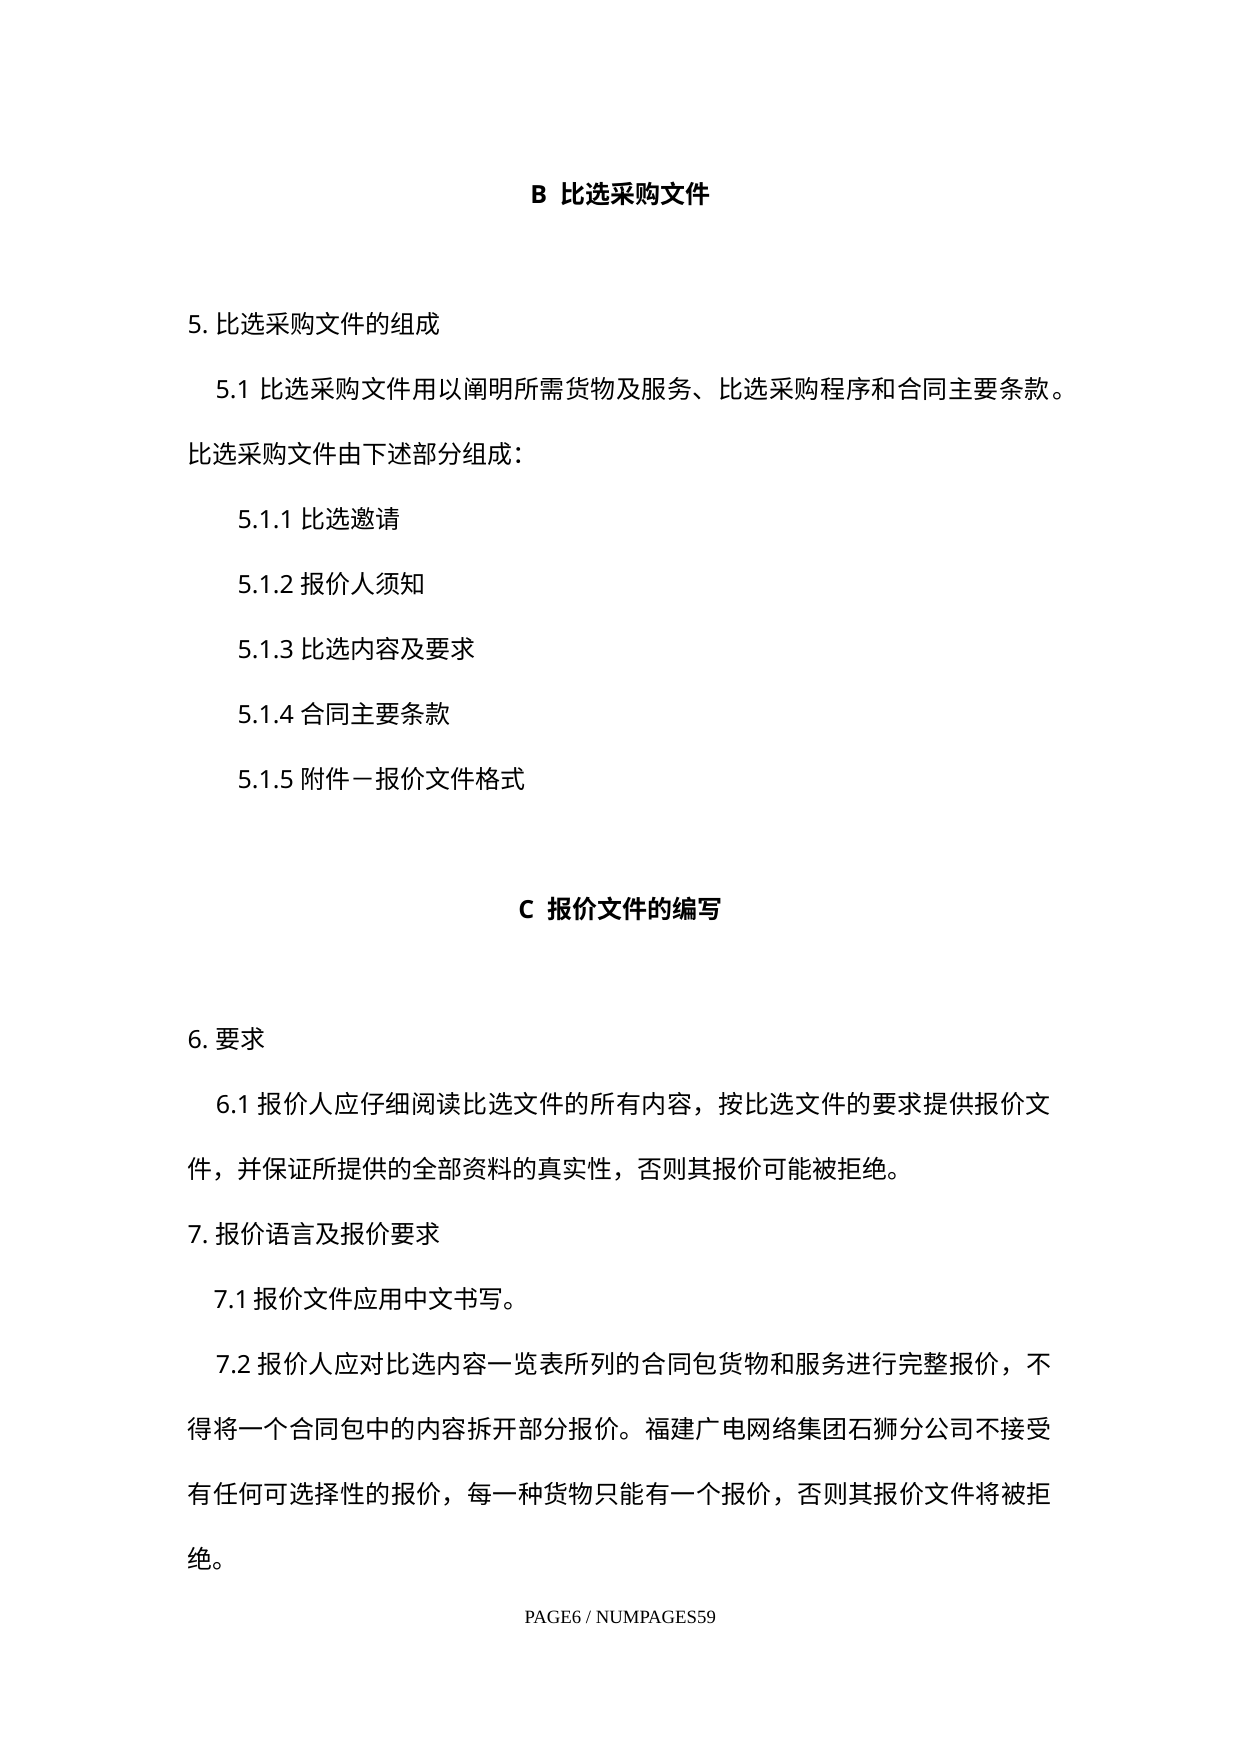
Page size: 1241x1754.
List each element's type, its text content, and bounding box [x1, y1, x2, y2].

text 5.1.2 报价人须知 [187, 550, 1053, 615]
text 7.1报价文件应用中文书写。 [187, 1265, 1053, 1330]
text 7.2报价人应对比选内容一览表所列的合同包货物和服务进行完整报价，不得将一个合同包中的内容拆开部分报价。福建广电网络集团石狮分公司不接受有任何可选择性的报价，每一种货物只能有一个报价，否则其报价文件将被拒绝。 [187, 1330, 1053, 1590]
text 6. 要求 [187, 1005, 1053, 1070]
text 5. 比选采购文件的组成 [187, 290, 1053, 355]
text 5.1.5 附件－报价文件格式 [187, 745, 1053, 810]
text 5.1.4 合同主要条款 [187, 680, 1053, 745]
text C 报价文件的编写 [187, 875, 1053, 940]
text B 比选采购文件 [187, 160, 1053, 225]
text 5.1.1 比选邀请 [187, 485, 1053, 550]
text 5.1.3 比选内容及要求 [187, 615, 1053, 680]
text 7. 报价语言及报价要求 [187, 1200, 1053, 1265]
text 5.1 比选采购文件用以阐明所需货物及服务、比选采购程序和合同主要条款。比选采购文件由下述部分组成： [187, 355, 1053, 485]
text 6.1报价人应仔细阅读比选文件的所有内容，按比选文件的要求提供报价文件，并保证所提供的全部资料的真实性，否则其报价可能被拒绝。 [187, 1070, 1053, 1200]
